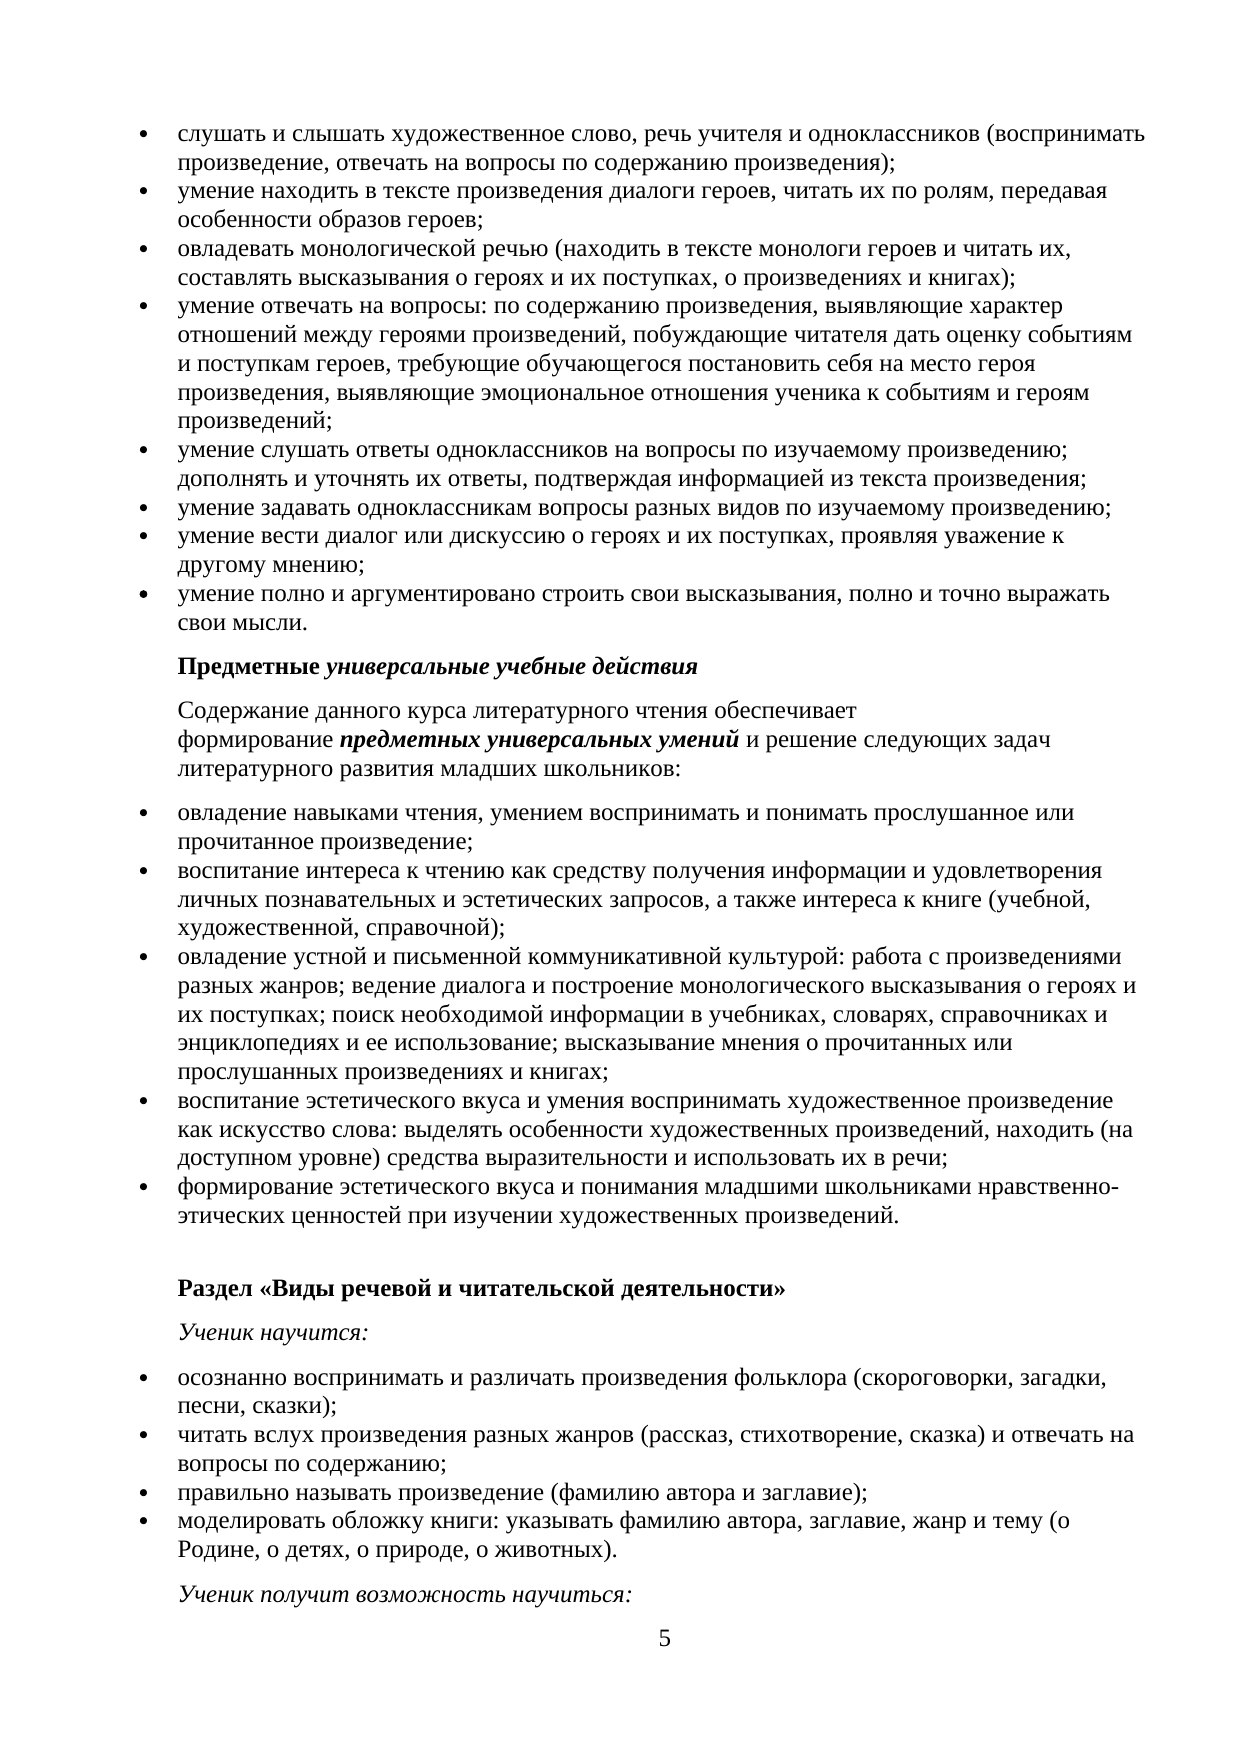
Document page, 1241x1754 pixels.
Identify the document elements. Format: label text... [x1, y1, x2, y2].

list овладение навыками чтения, умением воспринимать и понимать прослушанное или прочитанное произведение; [140, 797, 1152, 855]
list слушать и слышать художественное слово, речь учителя и одноклассников (воспринимать произведение, отвечать на вопросы по содержанию произведения); [140, 118, 1152, 176]
list овладевать монологической речью (находить в тексте монологи героев и читать их, составлять высказывания о героях и их поступках, о произведениях и книгах); [140, 233, 1152, 291]
list осознанно воспринимать и различать произведения фольклора (скороговорки, загадки, песни, сказки); [140, 1362, 1152, 1419]
list умение слушать ответы одноклассников на вопросы по изучаемому произведению; дополнять и уточнять их ответы, подтверждая информацией из текста произведения; [140, 434, 1152, 492]
list умение вести диалог или дискуссию о героях и их поступках, проявляя уважение к другому мнению; [140, 521, 1152, 578]
list умение отвечать на вопросы: по содержанию произведения, выявляющие характер отношений между героями произведений, побуждающие читателя дать оценку событиям и поступкам героев, требующие обучающегося постановить себя на место героя произведения, выявляющие эмоциональное отношения ученика к событиям и героям произведений; [140, 291, 1152, 434]
list воспитание эстетического вкуса и умения воспринимать художественное произведение как искусство слова: выделять особенности художественных произведений, находить (на доступном уровне) средства выразительности и использовать их в речи; [140, 1085, 1152, 1171]
list умение полно и аргументировано строить свои высказывания, полно и точно выражать свои мысли. [140, 578, 1152, 636]
list умение находить в тексте произведения диалоги героев, читать их по ролям, передавая особенности образов героев; [140, 176, 1152, 233]
text Содержание данного курса литературного чтения обеспечивает формирование предметных универсальных умений и решение следующих задач литературного развития младших школьников: [177, 696, 1152, 782]
text Предметные универсальные учебные действия [177, 651, 1152, 680]
list правильно называть произведение (фамилию автора и заглавие); [140, 1477, 1152, 1506]
list умение задавать одноклассникам вопросы разных видов по изучаемому произведению; [140, 492, 1152, 521]
text Ученик получит возможность научиться: [177, 1579, 1152, 1607]
list воспитание интереса к чтению как средству получения информации и удовлетворения личных познавательных и эстетических запросов, а также интереса к книге (учебной, художественной, справочной); [140, 855, 1152, 941]
text Раздел «Виды речевой и читательской деятельности» [177, 1273, 1152, 1302]
list формирование эстетического вкуса и понимания младшими школьниками нравственно-этических ценностей при изучении художественных произведений. [140, 1171, 1152, 1229]
list овладение устной и письменной коммуникативной культурой: работа с произведениями разных жанров; ведение диалога и построение монологического высказывания о героях и их поступках; поиск необходимой информации в учебниках, словарях, справочниках и энциклопедиях и ее использование; высказывание мнения о прочитанных или прослушанных произведениях и книгах; [140, 941, 1152, 1085]
list читать вслух произведения разных жанров (рассказ, стихотворение, сказка) и отвечать на вопросы по содержанию; [140, 1419, 1152, 1477]
text Ученик научится: [177, 1317, 1152, 1346]
list моделировать обложку книги: указывать фамилию автора, заглавие, жанр и тему (о Родине, о детях, о природе, о животных). [140, 1506, 1152, 1563]
